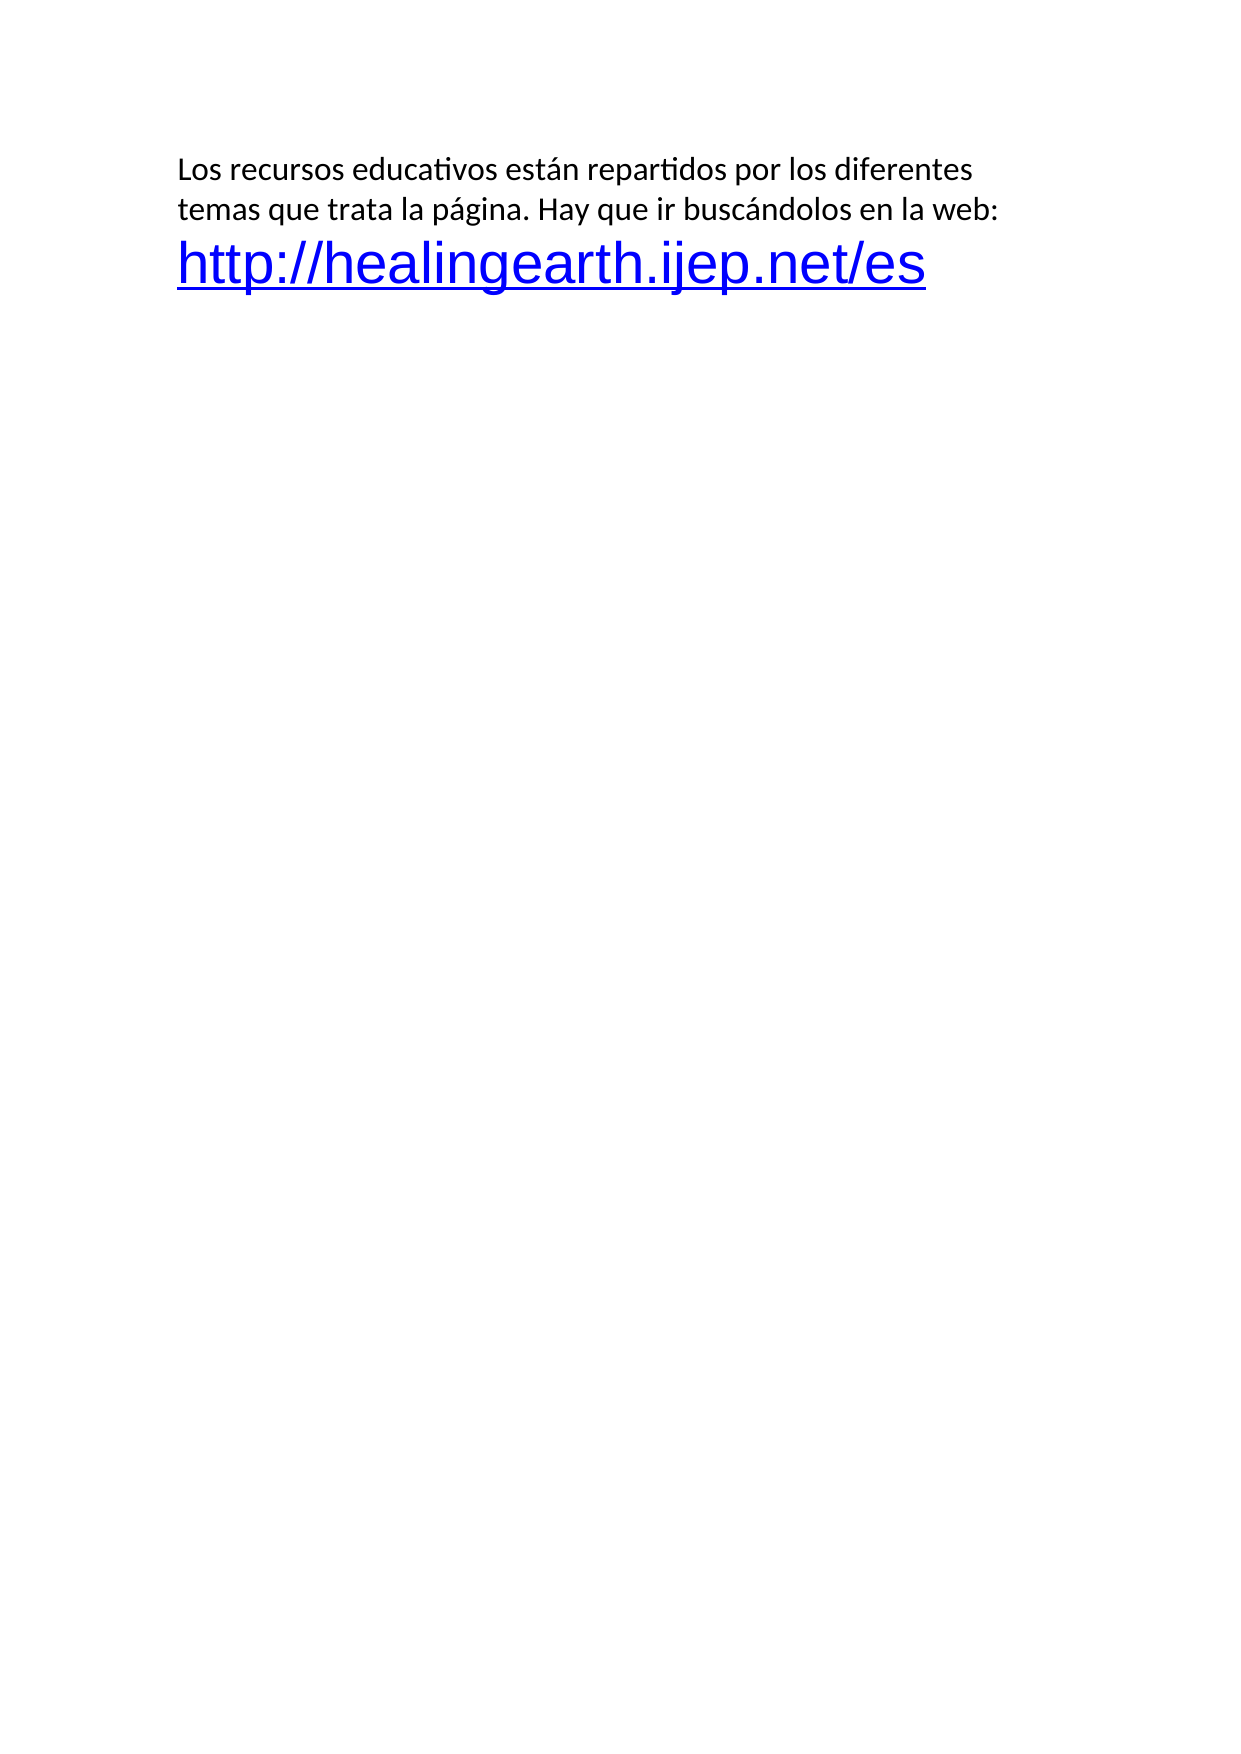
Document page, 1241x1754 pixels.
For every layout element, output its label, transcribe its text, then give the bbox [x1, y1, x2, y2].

text http://healingearth.ijep.net/es [177, 229, 1063, 296]
text Los recursos educativos están repartidos por los diferentes temas que trata la página. Hay que ir buscándolos en la web: [177, 148, 1063, 229]
